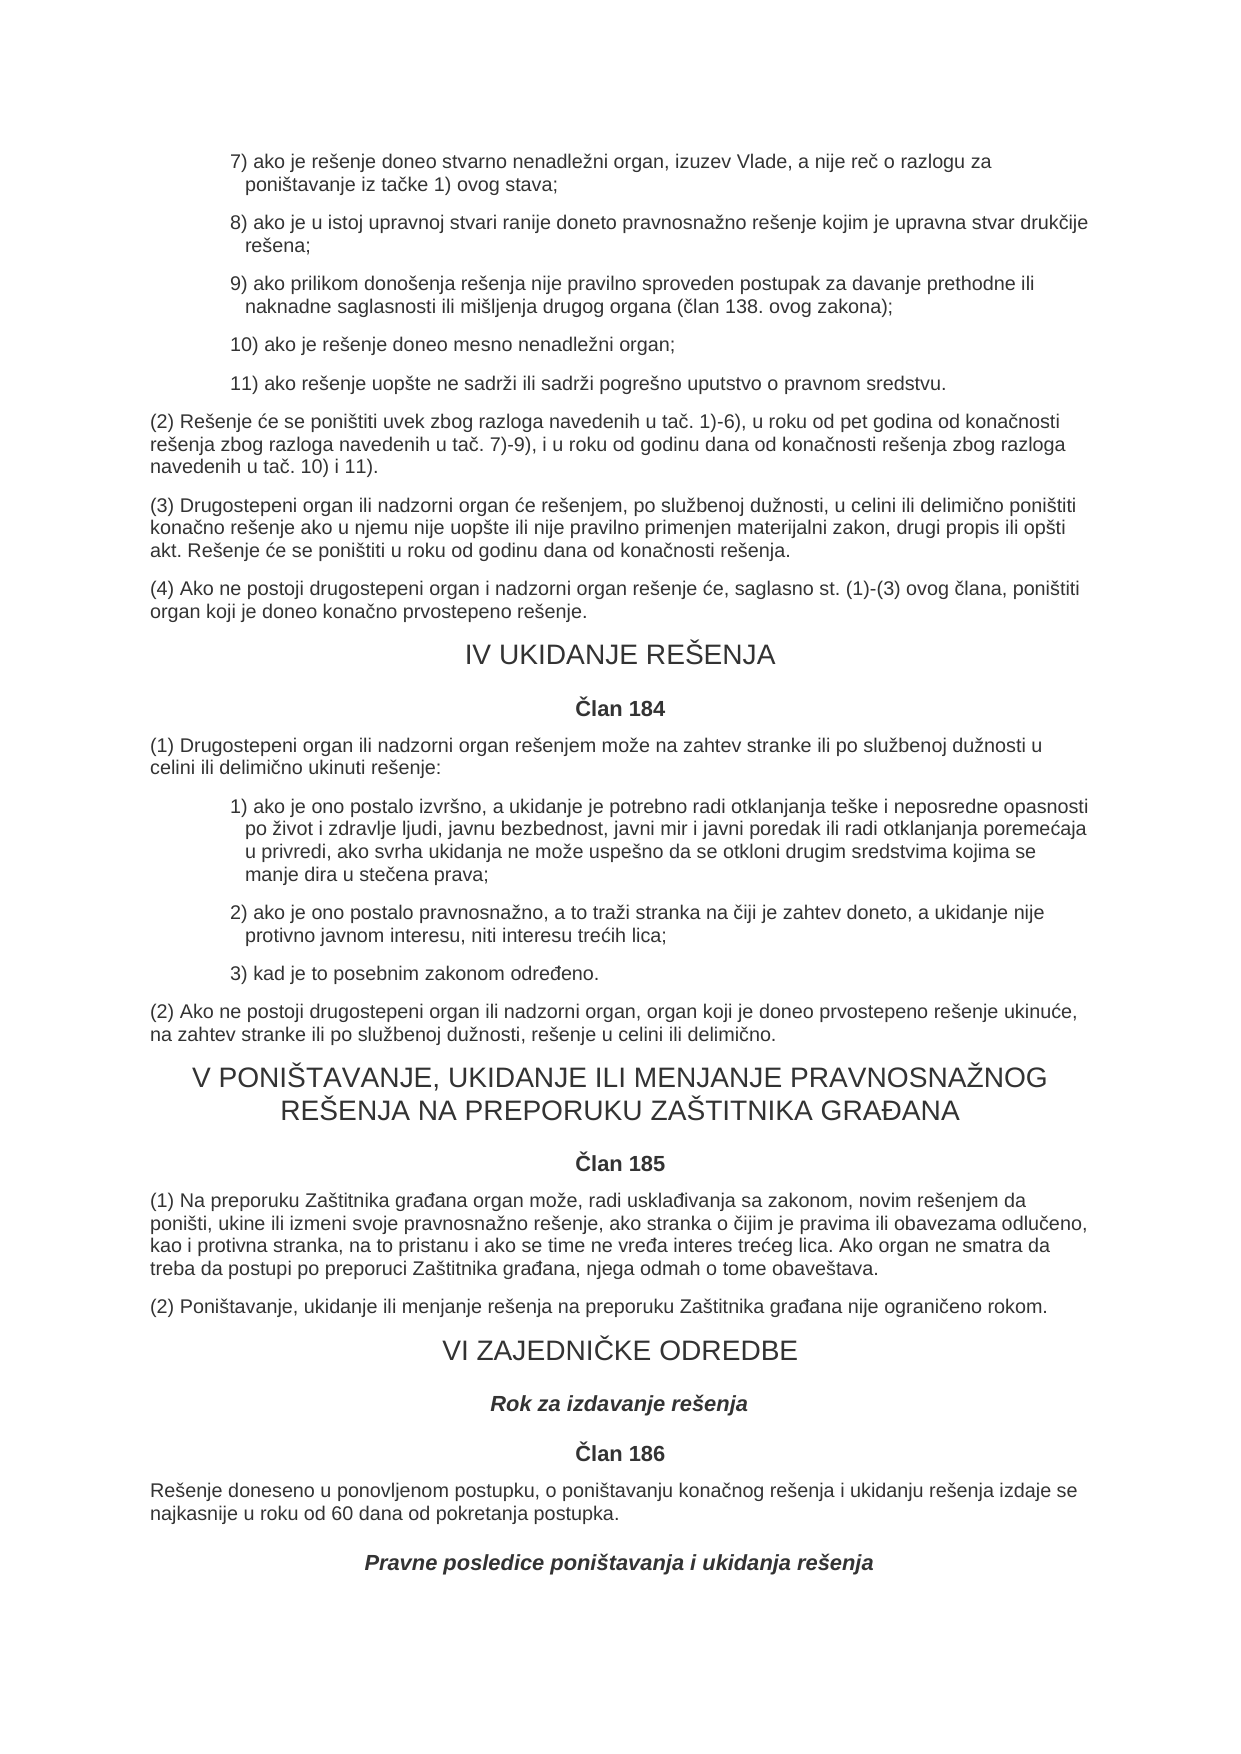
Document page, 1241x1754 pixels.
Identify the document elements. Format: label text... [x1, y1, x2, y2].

text 9) ako prilikom donošenja rešenja nije pravilno sproveden postupak za davanje prethodne ili naknadne saglasnosti ili mišljenja drugog organa (član 138. ovog zakona); [230, 272, 1090, 317]
text (4) Ako ne postoji drugostepeni organ i nadzorni organ rešenje će, saglasno st. (1)-(3) ovog člana, poništiti organ koji je doneo konačno prvostepeno rešenje. [150, 577, 1090, 623]
text (1) Drugostepeni organ ili nadzorni organ rešenjem može na zahtev stranke ili po službenoj dužnosti u celini ili delimično ukinuti rešenje: [150, 733, 1090, 779]
text Član 186 [150, 1441, 1090, 1466]
text 11) ako rešenje uopšte ne sadrži ili sadrži pogrešno uputstvo o pravnom sredstvu. [230, 371, 1090, 394]
text Član 184 [150, 696, 1090, 721]
text Rešenje doneseno u ponovljenom postupku, o poništavanju konačnog rešenja i ukidanju rešenja izdaje se najkasnije u roku od 60 dana od pokretanja postupka. [150, 1479, 1090, 1524]
text (2) Poništavanje, ukidanje ili menjanje rešenja na preporuku Zaštitnika građana nije ograničeno rokom. [150, 1295, 1090, 1318]
text (3) Drugostepeni organ ili nadzorni organ će rešenjem, po službenoj dužnosti, u celini ili delimično poništiti konačno rešenje ako u njemu nije uopšte ili nije pravilno primenjen materijalni zakon, drugi propis ili opšti akt. Rešenje će se poništiti u roku od godinu dana od konačnosti rešenja. [150, 493, 1090, 562]
text 8) ako je u istoj upravnoj stvari ranije doneto pravnosnažno rešenje kojim je upravna stvar drukčije rešena; [230, 211, 1090, 256]
text (2) Ako ne postoji drugostepeni organ ili nadzorni organ, organ koji je doneo prvostepeno rešenje ukinuće, na zahtev stranke ili po službenoj dužnosti, rešenje u celini ili delimično. [150, 1000, 1090, 1046]
text 10) ako je rešenje doneo mesno nenadležni organ; [230, 333, 1090, 356]
text Pravne posledice poništavanja i ukidanja rešenja [150, 1549, 1090, 1574]
text 3) kad je to posebnim zakonom određeno. [230, 962, 1090, 985]
text 1) ako je ono postalo izvršno, a ukidanje je potrebno radi otklanjanja teške i neposredne opasnosti po život i zdravlje ljudi, javnu bezbednost, javni mir i javni poredak ili radi otklanjanja poremećaja u privredi, ako svrha ukidanja ne može uspešno da se otkloni drugim sredstvima kojima se manje dira u stečena prava; [230, 794, 1090, 885]
text (2) Rešenje će se poništiti uvek zbog razloga navedenih u tač. 1)-6), u roku od pet godina od konačnosti rešenja zbog razloga navedenih u tač. 7)-9), i u roku od godinu dana od konačnosti rešenja zbog razloga navedenih u tač. 10) i 11). [150, 410, 1090, 478]
text Rok za izdavanje rešenja [150, 1391, 1090, 1416]
text 2) ako je ono postalo pravnosnažno, a to traži stranka na čiji je zahtev doneto, a ukidanje nije protivno javnom interesu, niti interesu trećih lica; [230, 901, 1090, 946]
text V PONIŠTAVANJE, UKIDANJE ILI MENJANJE PRAVNOSNAŽNOG REŠENJA NA PREPORUKU ZAŠTITNIKA GRAĐANA [150, 1061, 1090, 1126]
text 7) ako je rešenje doneo stvarno nenadležni organ, izuzev Vlade, a nije reč o razlogu za poništavanje iz tačke 1) ovog stava; [230, 150, 1090, 195]
text VI ZAJEDNIČKE ODREDBE [150, 1334, 1090, 1366]
text IV UKIDANJE REŠENJA [150, 638, 1090, 671]
text (1) Na preporuku Zaštitnika građana organ može, radi usklađivanja sa zakonom, novim rešenjem da poništi, ukine ili izmeni svoje pravnosnažno rešenje, ako stranka o čijim je pravima ili obavezama odlučeno, kao i protivna stranka, na to pristanu i ako se time ne vređa interes trećeg lica. Ako organ ne smatra da treba da postupi po preporuci Zaštitnika građana, njega odmah o tome obaveštava. [150, 1189, 1090, 1280]
text Član 185 [150, 1151, 1090, 1176]
